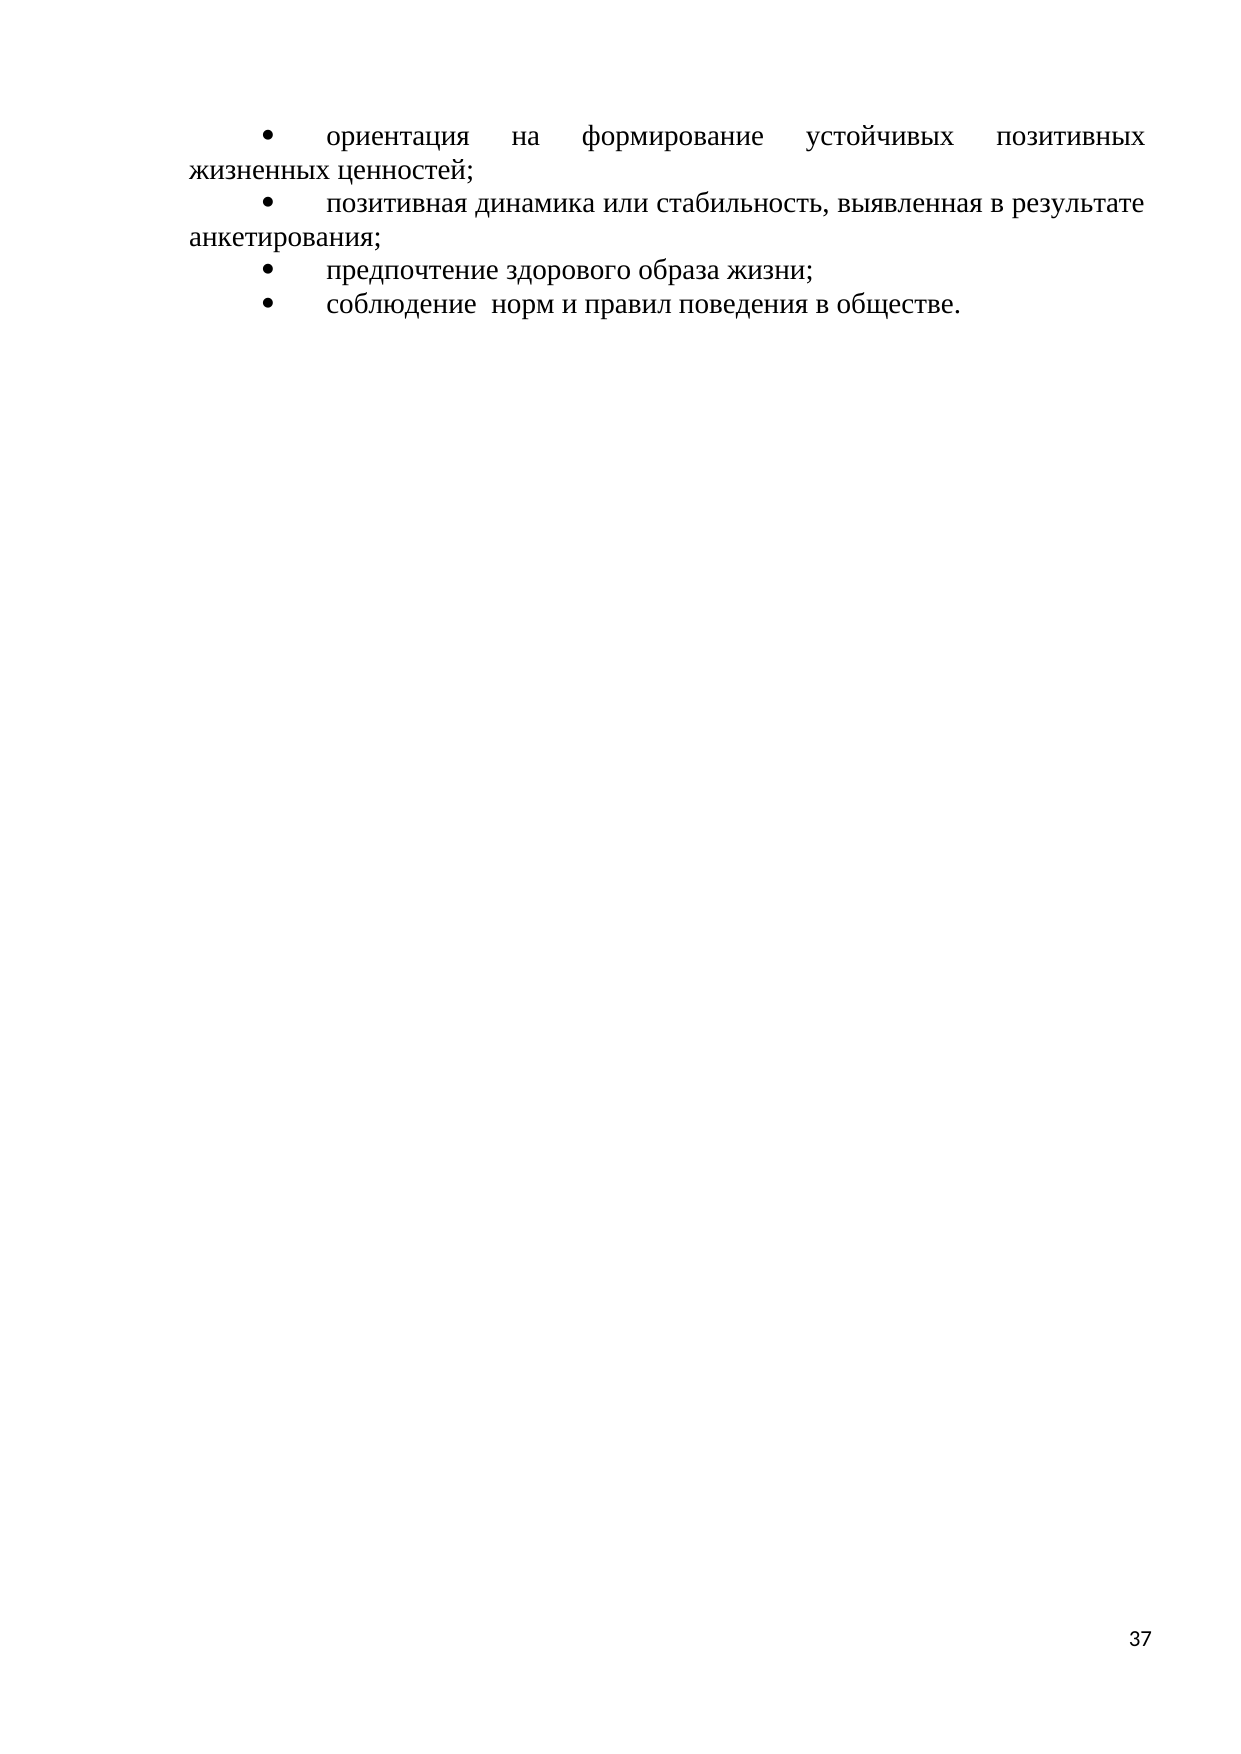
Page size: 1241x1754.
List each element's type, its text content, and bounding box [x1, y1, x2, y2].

list ориентация на формирование устойчивых позитивных жизненных ценностей; [189, 118, 1146, 185]
list позитивная динамика или стабильность, выявленная в результате анкетирования; [189, 185, 1146, 252]
list соблюдение норм и правил поведения в обществе. [189, 286, 1146, 320]
list предпочтение здорового образа жизни; [189, 252, 1146, 286]
